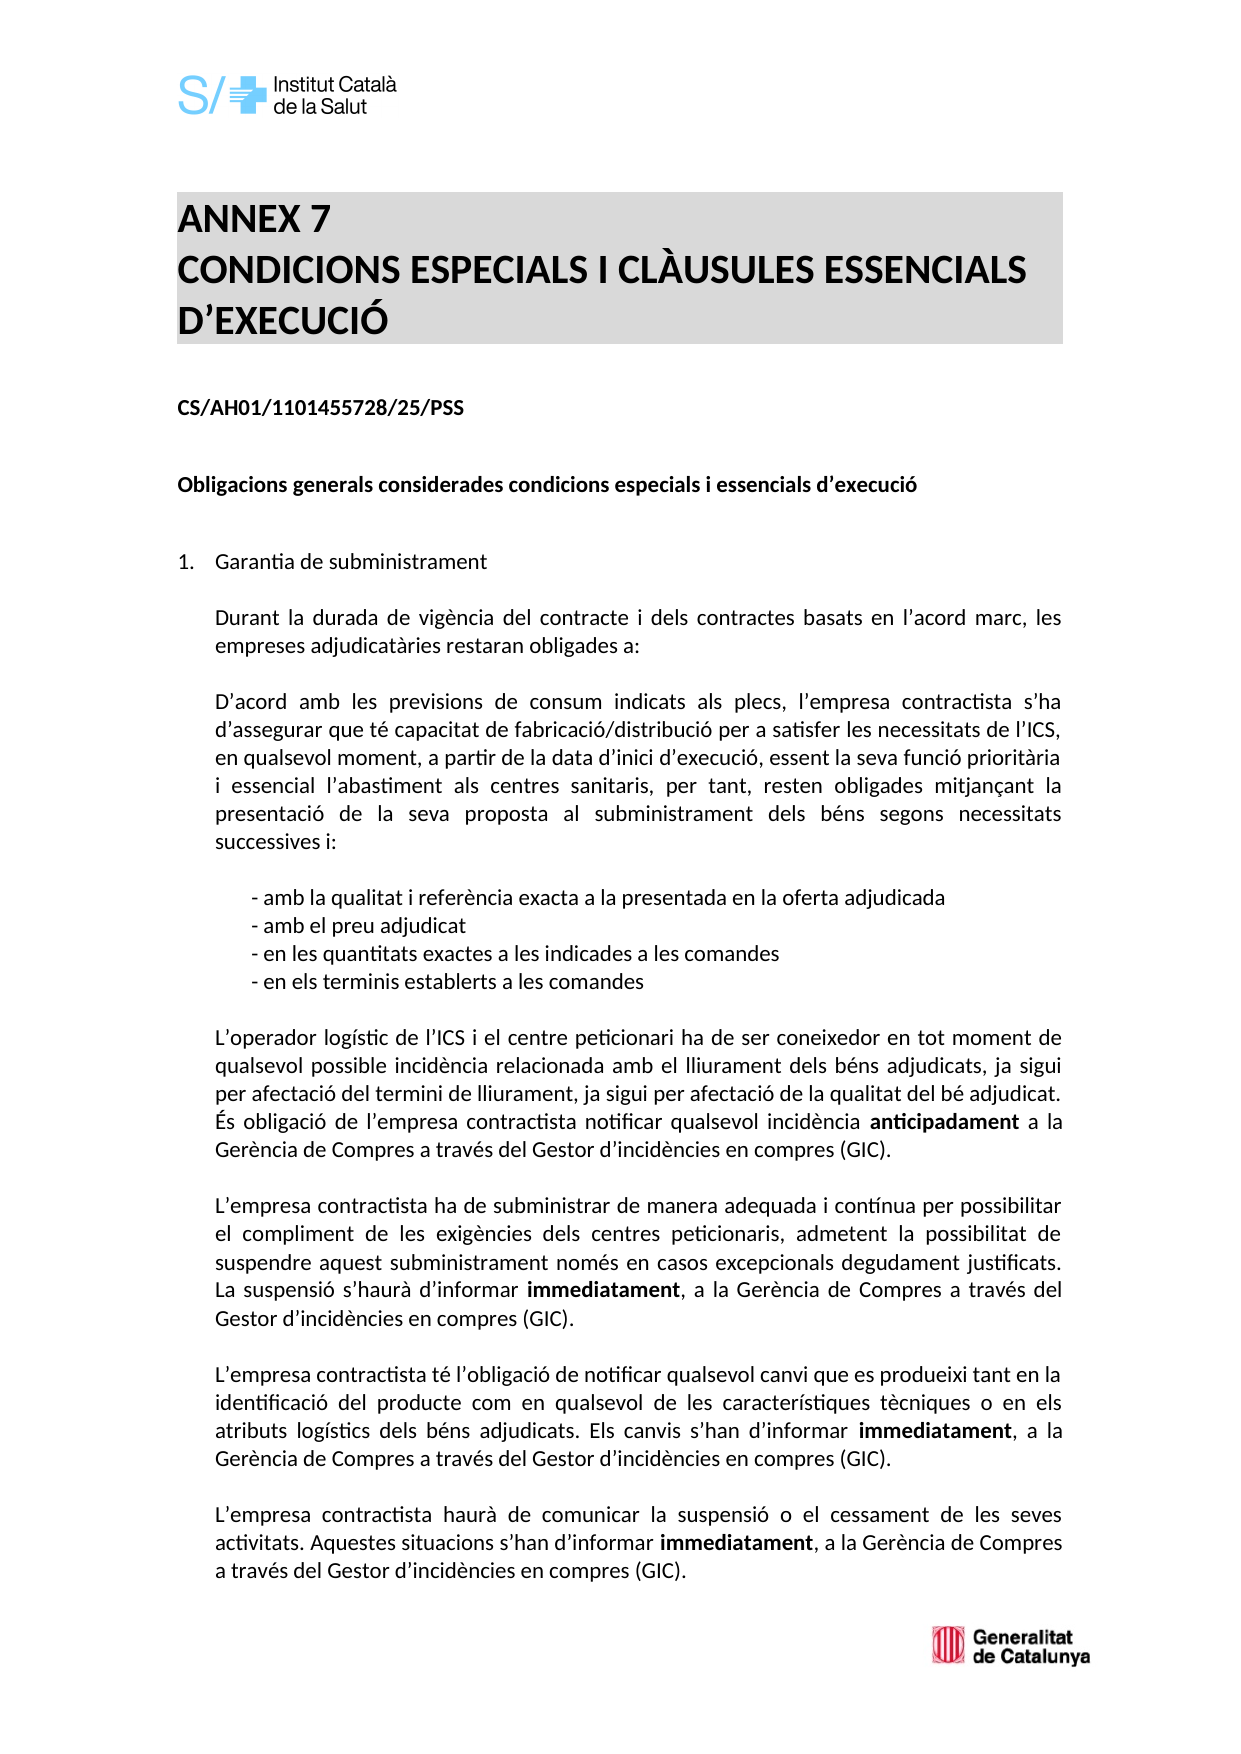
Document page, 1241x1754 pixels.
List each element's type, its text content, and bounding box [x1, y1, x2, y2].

list - amb el preu adjudicat [251, 911, 1063, 939]
picture [177, 73, 399, 118]
list Garantia de subministrament [177, 547, 1063, 575]
list Durant la durada de vigència del contracte i dels contractes basats en l’acord marc, les empreses adjudicatàries restaran obligades a: [215, 603, 1063, 659]
list - en les quantitats exactes a les indicades a les comandes [251, 939, 1063, 967]
text CS/AH01/1101455728/25/PSS [177, 393, 1063, 421]
picture [893, 1619, 1129, 1672]
text ANNEX 7 [177, 192, 1063, 243]
list L’empresa contractista ha de subministrar de manera adequada i contínua per possibilitar el compliment de les exigències dels centres peticionaris, admetent la possibilitat de suspendre aquest subministrament només en casos excepcionals degudament justificats. La suspensió s’haurà d’informar immediatament, a la Gerència de Compres a través del Gestor d’incidències en compres (GIC). [215, 1192, 1063, 1332]
list D’acord amb les previsions de consum indicats als plecs, l’empresa contractista s’ha d’assegurar que té capacitat de fabricació/distribució per a satisfer les necessitats de l’ICS, en qualsevol moment, a partir de la data d’inici d’execució, essent la seva funció prioritària i essencial l’abastiment als centres sanitaris, per tant, resten obligades mitjançant la presentació de la seva proposta al subministrament dels béns segons necessitats successives i: [215, 687, 1063, 855]
text Obligacions generals considerades condicions especials i essencials d’execució [177, 470, 1063, 498]
list - amb la qualitat i referència exacta a la presentada en la oferta adjudicada [251, 883, 1063, 911]
list L’empresa contractista haurà de comunicar la suspensió o el cessament de les seves activitats. Aquestes situacions s’han d’informar immediatament, a la Gerència de Compres a través del Gestor d’incidències en compres (GIC). [215, 1500, 1063, 1584]
list - en els terminis establerts a les comandes [251, 967, 1063, 995]
text CONDICIONS ESPECIALS I CLÀUSULES ESSENCIALS D’EXECUCIÓ [177, 243, 1063, 344]
list L’operador logístic de l’ICS i el centre peticionari ha de ser coneixedor en tot moment de qualsevol possible incidència relacionada amb el lliurament dels béns adjudicats, ja sigui per afectació del termini de lliurament, ja sigui per afectació de la qualitat del bé adjudicat. És obligació de l’empresa contractista notificar qualsevol incidència anticipadament a la Gerència de Compres a través del Gestor d’incidències en compres (GIC). [215, 1023, 1063, 1163]
list L’empresa contractista té l’obligació de notificar qualsevol canvi que es produeixi tant en la identificació del producte com en qualsevol de les característiques tècniques o en els atributs logístics dels béns adjudicats. Els canvis s’han d’informar immediatament, a la Gerència de Compres a través del Gestor d’incidències en compres (GIC). [215, 1360, 1063, 1472]
